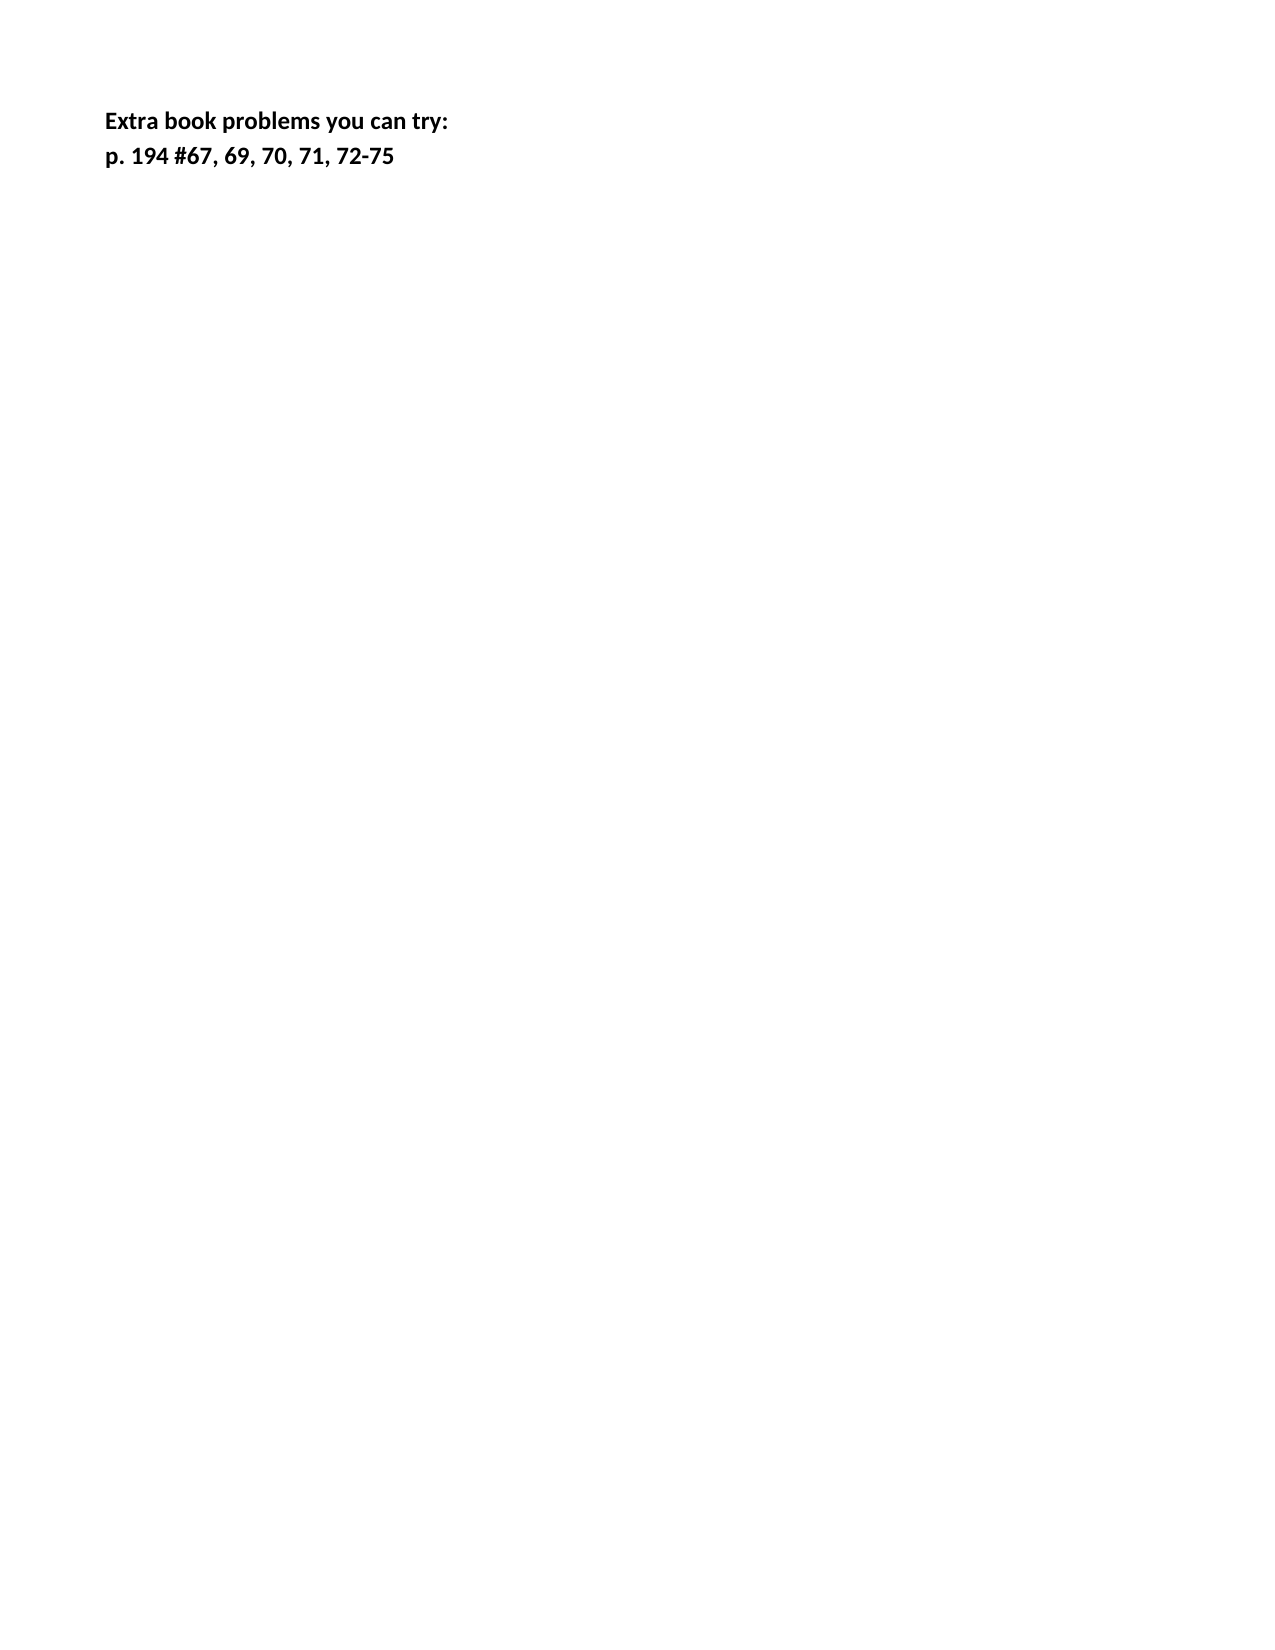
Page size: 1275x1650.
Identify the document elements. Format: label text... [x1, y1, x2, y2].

text Extra book problems you can try: [105, 105, 1170, 136]
text p. 194 #67, 69, 70, 71, 72-75 [105, 140, 1170, 171]
